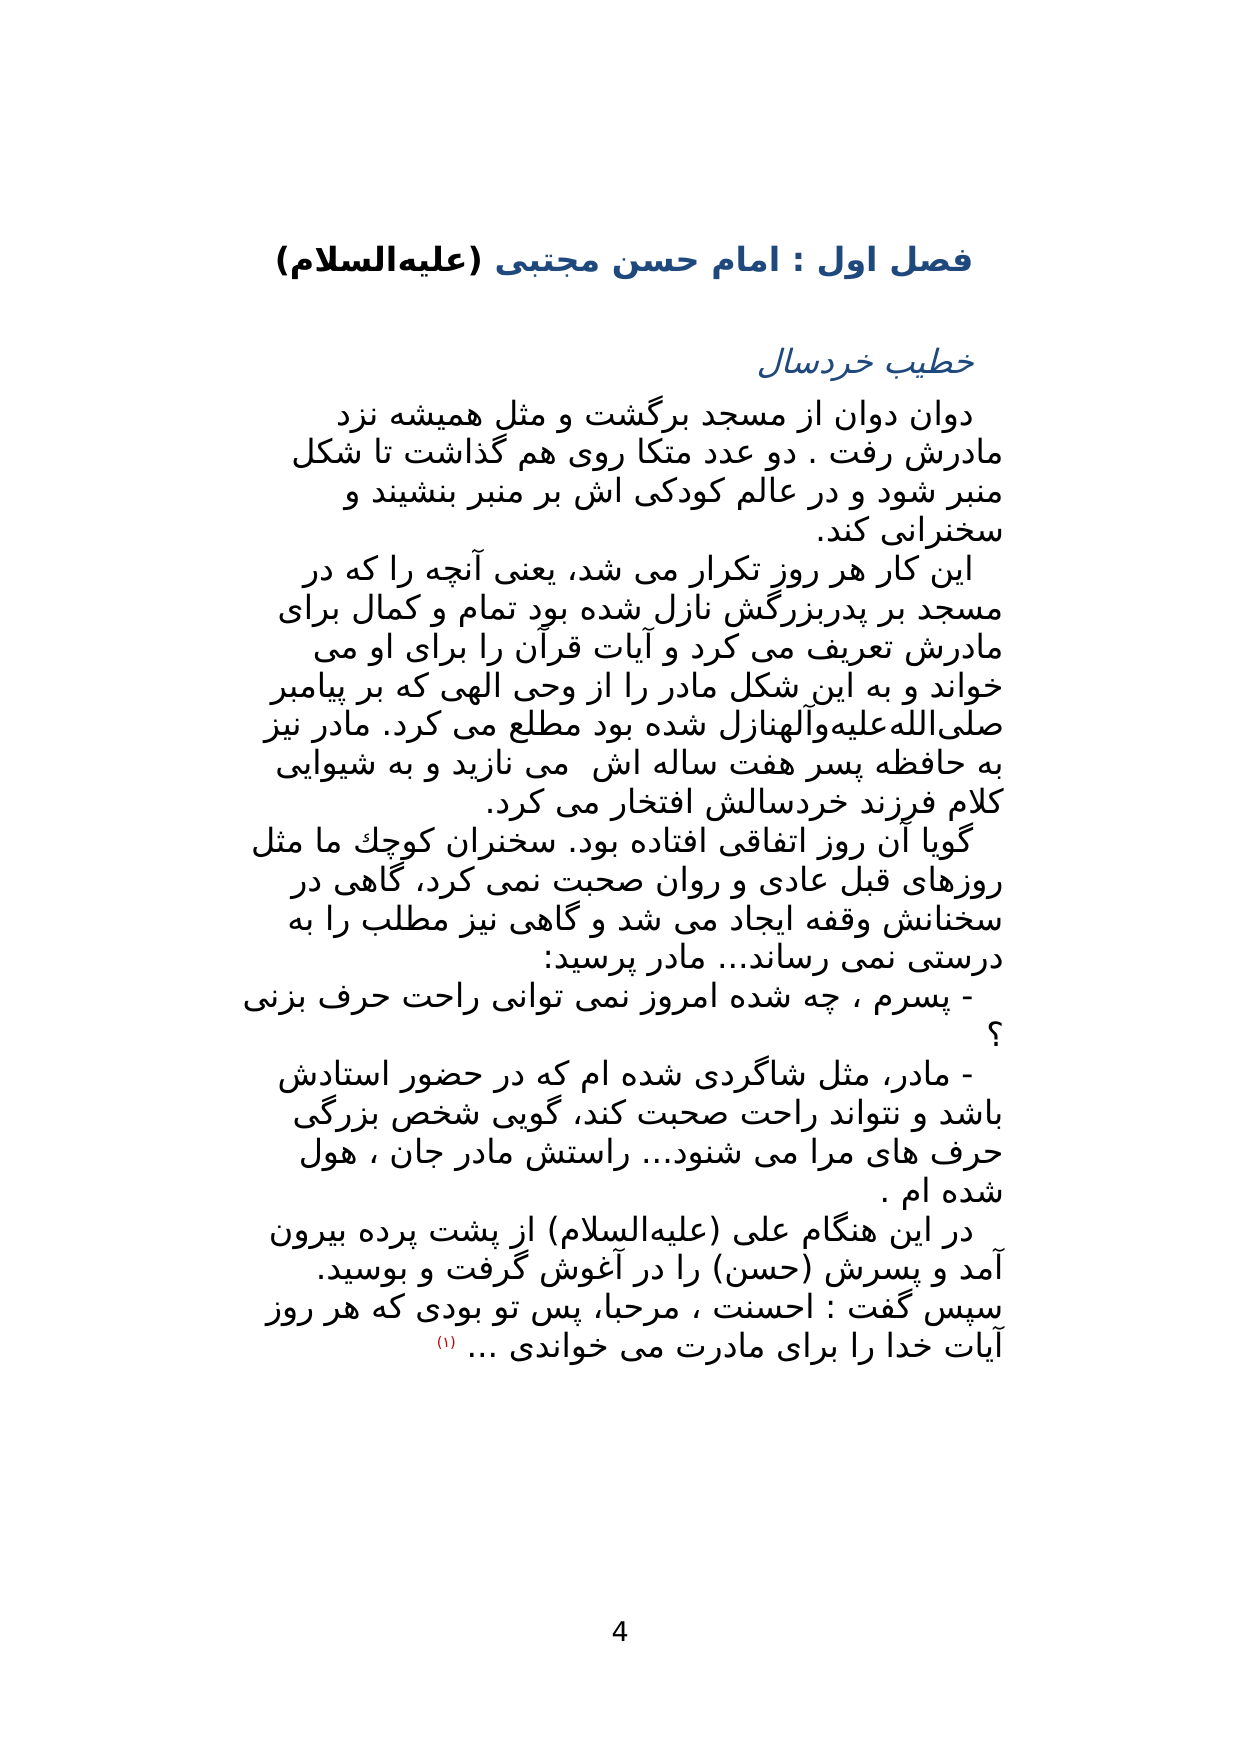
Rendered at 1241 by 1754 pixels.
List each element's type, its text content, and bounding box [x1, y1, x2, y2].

text اين كار هر روز تكرار مى شد، يعنى آنچه را كه در مسجد بر پدربزرگش نازل شده بود تمام و كمال براى مادرش تعريف مى كرد و آيات قرآن را براى او مى خواند و به اين شكل مادر را از وحى الهى كه بر پيامبر صلى‌الله‌عليه‌وآلهنازل شده بود مطلع مى كرد. مادر نيز به حافظه پسر هفت ساله اش ‍ مى نازيد و به شيوايى كلام فرزند خردسالش افتخار مى كرد. [236, 549, 1004, 821]
text دوان دوان از مسجد برگشت و مثل هميشه نزد مادرش رفت . دو عدد متكا روى هم گذاشت تا شكل منبر شود و در عالم كودكى اش بر منبر بنشيند و سخنرانى كند. [236, 394, 1004, 549]
text - مادر، مثل شاگردى شده ام كه در حضور استادش باشد و نتواند راحت صحبت كند، گويى شخص بزرگى حرف هاى مرا مى شنود... راستش مادر جان ، هول شده ام . [236, 1054, 1004, 1210]
text - پسرم ، چه شده امروز نمى توانى راحت حرف بزنى ؟ [236, 977, 1004, 1054]
subtitle خطيب خردسال [236, 343, 1004, 382]
text در اين هنگام على (عليه‌السلام) از پشت پرده بيرون آمد و پسرش (حسن) را در آغوش گرفت و بوسيد. سپس گفت : احسنت ، مرحبا، پس تو بودى كه هر روز آيات خدا را براى مادرت مى خواندى ... (١) [236, 1210, 1004, 1365]
subtitle فصل اول : امام حسن مجتبى (عليه‌السلام) [236, 241, 1004, 279]
text گويا آن روز اتفاقى افتاده بود. سخنران كوچك ما مثل روزهاى قبل عادى و روان صحبت نمى كرد، گاهى در سخنانش وقفه ايجاد مى شد و گاهى نيز مطلب را به درستى نمى رساند... مادر پرسيد: [236, 821, 1004, 977]
